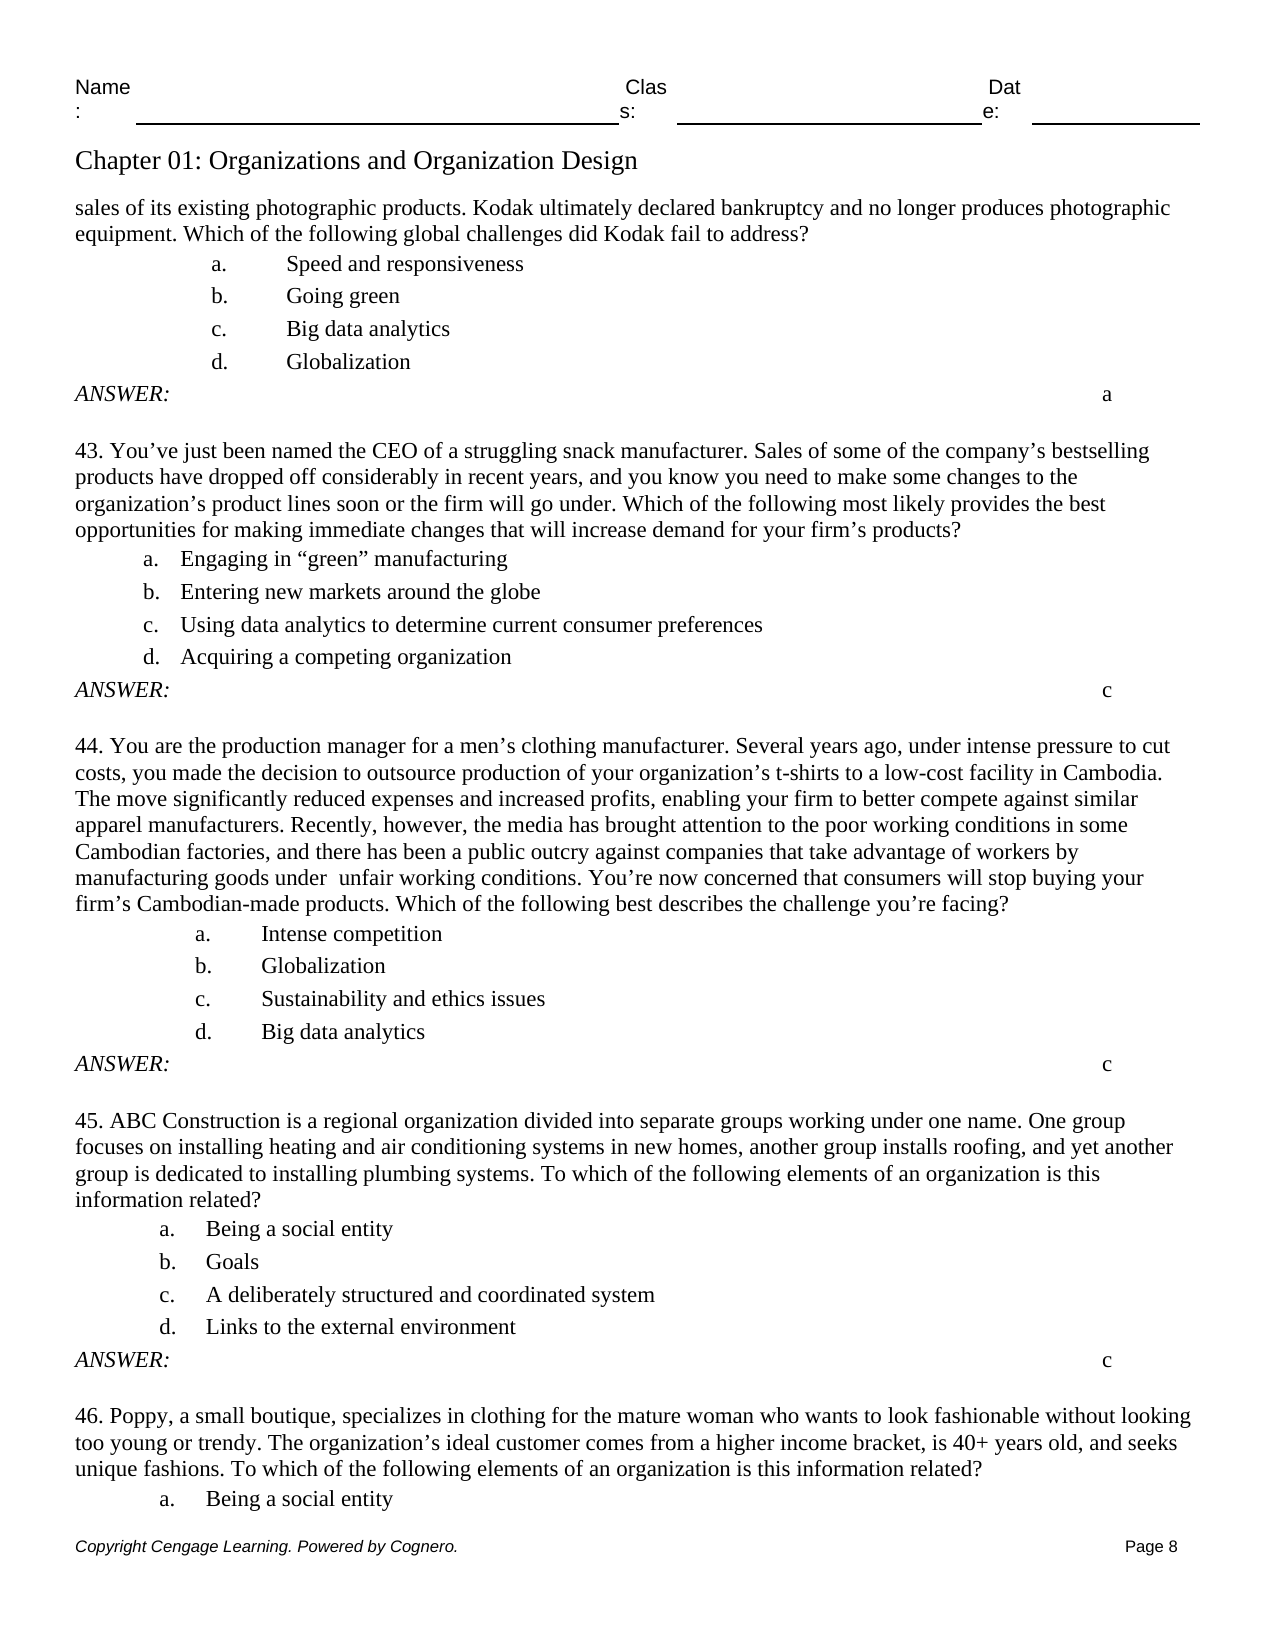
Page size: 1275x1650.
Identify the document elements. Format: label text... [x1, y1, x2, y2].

table_header 45. ABC Construction is a regional organization divided into separate groups working under one name. One group focuses on installing heating and air conditioning systems in new homes, another group installs roofing, and yet another group is dedicated to installing plumbing systems. To which of the following elements of an organization is this information related? [75, 1107, 1200, 1376]
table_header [75, 1403, 1200, 1514]
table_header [75, 194, 1200, 410]
table_header 44. You are the production manager for a men’s clothing manufacturer. Several years ago, under intense pressure to cut costs, you made the decision to outsource production of your organization’s t-shirts to a low-cost facility in Cambodia. The move significantly reduced expenses and increased profits, enabling your firm to better compete against similar apparel manufacturers. Recently, however, the media has brought attention to the poor working conditions in some Cambodian factories, and there has been a public outcry against companies that take advantage of workers by manufacturing goods under unfair working conditions. You’re now concerned that consumers will stop buying your firm’s Cambodian-made products. Which of the following best describes the challenge you’re facing? [75, 733, 1200, 1080]
table_header 43. You’ve just been named the CEO of a struggling snack manufacturer. Sales of some of the company’s bestselling products have dropped off considerably in recent years, and you know you need to make some changes to the organization’s product lines soon or the firm will go under. Which of the following most likely provides the best opportunities for making immediate changes that will increase demand for your firm’s products? [75, 437, 1200, 705]
